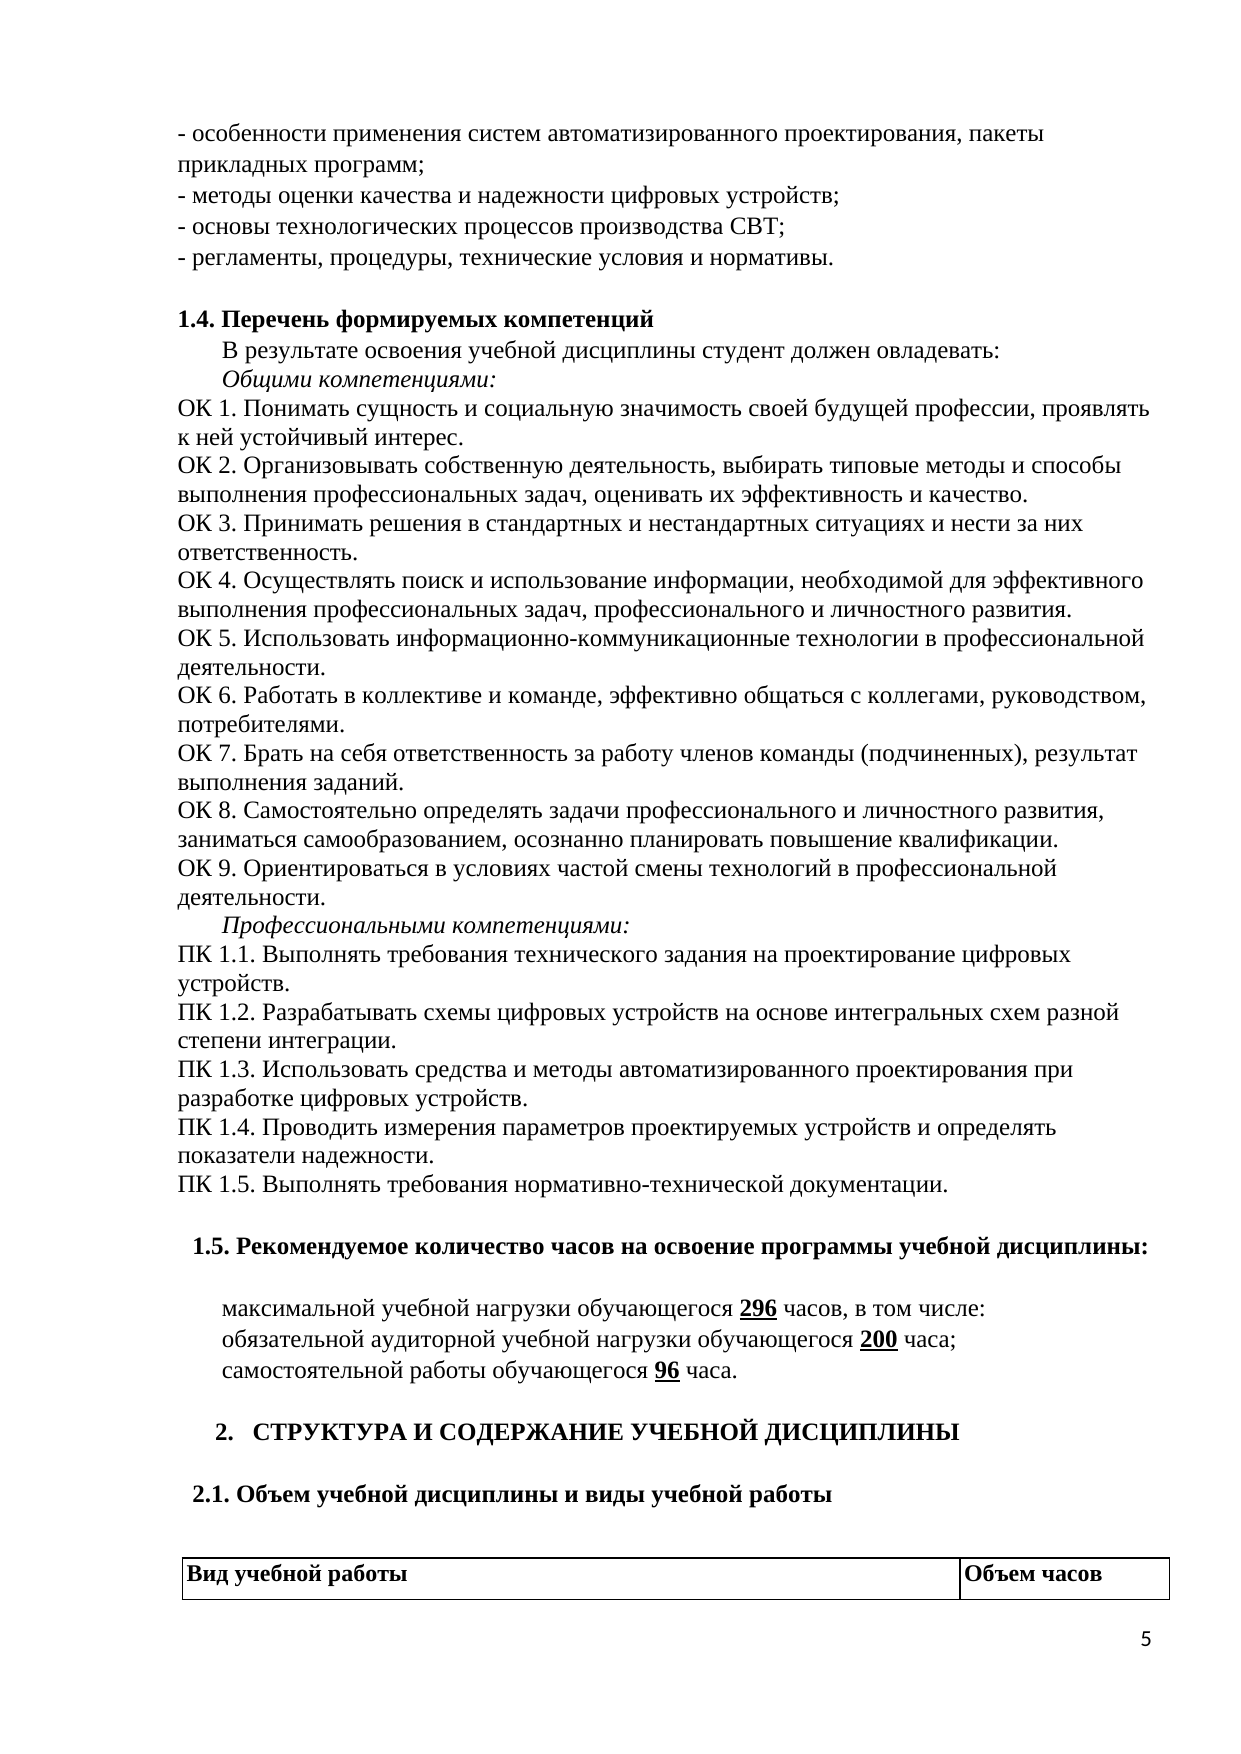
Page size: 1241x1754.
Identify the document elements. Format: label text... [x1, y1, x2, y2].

text ПК 1.2. Разрабатывать схемы цифровых устройств на основе интегральных схем разной степени интеграции. [177, 997, 1152, 1054]
text ОК 3. Принимать решения в стандартных и нестандартных ситуациях и нести за них ответственность. [177, 508, 1152, 565]
table_header Вид учебной работы [183, 1559, 959, 1599]
text Профессиональными компетенциями: [177, 910, 1152, 939]
list - основы технологических процессов производства СВТ; [177, 211, 1152, 240]
text ПК 1.4. Проводить измерения параметров проектируемых устройств и определять показатели надежности. [177, 1112, 1152, 1169]
list обязательной аудиторной учебной нагрузки обучающегося 200 часа; [222, 1324, 1152, 1353]
list ПК 1.5. Выполнять требования нормативно-технической документации. [177, 1169, 1152, 1198]
list максимальной учебной нагрузки обучающегося 296 часов, в том числе: [222, 1293, 1152, 1322]
text ПК 1.1. Выполнять требования технического задания на проектирование цифровых устройств. [177, 939, 1152, 997]
text Общими компетенциями: [177, 364, 1152, 393]
table_header Объем часов [961, 1559, 1169, 1599]
list 1.4. Перечень формируемых компетенций [177, 304, 1152, 333]
list самостоятельной работы обучающегося 96 часа. [222, 1355, 1152, 1384]
list СТРУКТУРА И СОДЕРЖАНИЕ УЧЕБНОЙ ДИСЦИПЛИНЫ [215, 1417, 1152, 1446]
text ПК 1.3. Использовать средства и методы автоматизированного проектирования при разработке цифровых устройств. [177, 1054, 1152, 1112]
text ОК 8. Самостоятельно определять задачи профессионального и личностного развития, заниматься самообразованием, осознанно планировать повышение квалификации. [177, 795, 1152, 853]
text ОК 5. Использовать информационно-коммуникационные технологии в профессиональной деятельности. [177, 623, 1152, 680]
text ОК 7. Брать на себя ответственность за работу членов команды (подчиненных), результат выполнения заданий. [177, 738, 1152, 795]
text ОК 4. Осуществлять поиск и использование информации, необходимой для эффективного выполнения профессиональных задач, профессионального и личностного развития. [177, 565, 1152, 623]
text ОК 1. Понимать сущность и социальную значимость своей будущей профессии, проявлять к ней устойчивый интерес. [177, 393, 1152, 450]
text ОК 2. Организовывать собственную деятельность, выбирать типовые методы и способы выполнения профессиональных задач, оценивать их эффективность и качество. [177, 450, 1152, 508]
text ОК 9. Ориентироваться в условиях частой смены технологий в профессиональной деятельности. [177, 853, 1152, 910]
list 1.5. Рекомендуемое количество часов на освоение программы учебной дисциплины: [192, 1231, 1152, 1260]
text ОК 6. Работать в коллективе и команде, эффективно общаться с коллегами, руководством, потребителями. [177, 680, 1152, 738]
text В результате освоения учебной дисциплины студент должен овладевать: [177, 335, 1152, 364]
list - методы оценки качества и надежности цифровых устройств; [177, 180, 1152, 209]
list - особенности применения систем автоматизированного проектирования, пакеты прикладных программ; [177, 118, 1152, 178]
list 2.1. Объем учебной дисциплины и виды учебной работы [192, 1479, 1152, 1508]
list - регламенты, процедуры, технические условия и нормативы. [177, 242, 1152, 271]
